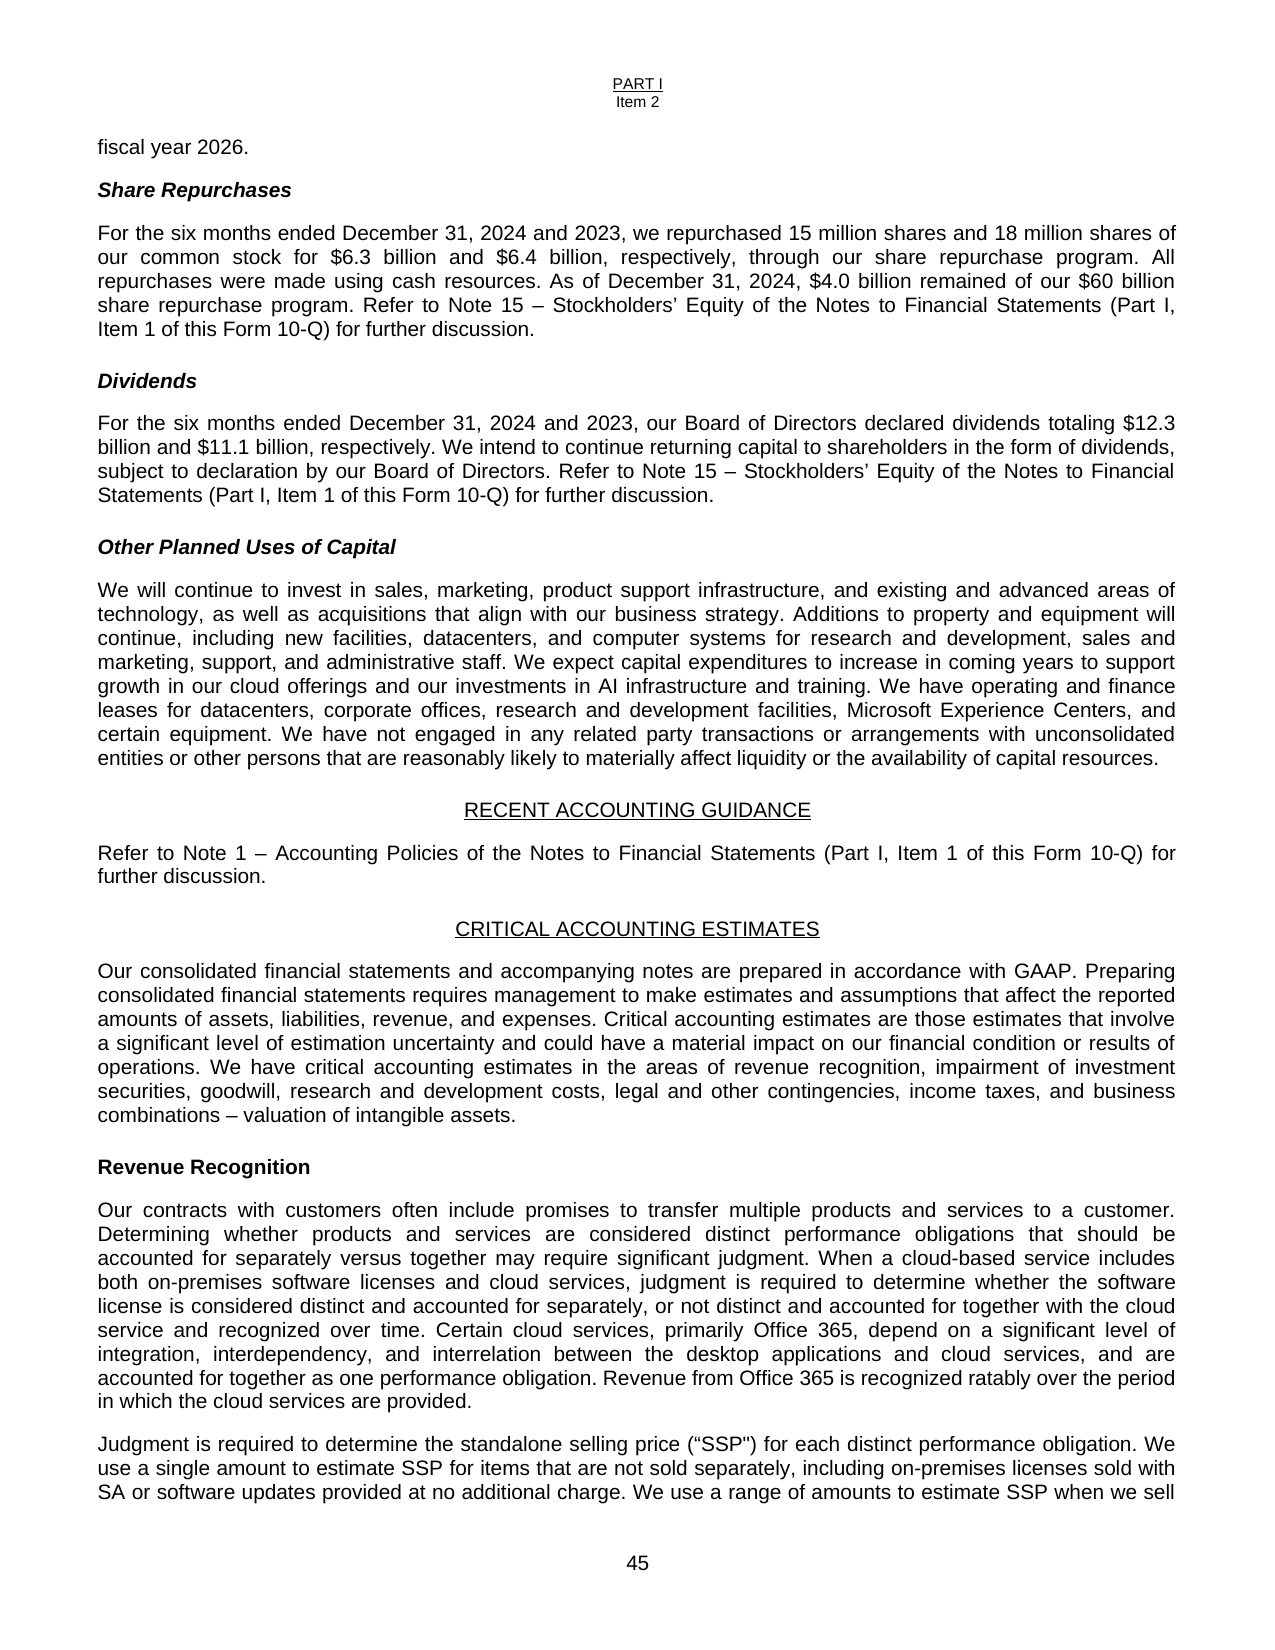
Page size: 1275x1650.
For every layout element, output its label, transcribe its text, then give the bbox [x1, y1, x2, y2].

text For the six months ended December 31, 2024 and 2023, our Board of Directors declared dividends totaling $12.3 billion and $11.1 billion, respectively. We intend to continue returning capital to shareholders in the form of dividends, subject to declaration by our Board of Directors. Refer to Note 15 – Stockholders’ Equity of the Notes to Financial Statements (Part I, Item 1 of this Form 10-Q) for further discussion. [97, 411, 1177, 507]
text Other Planned Uses of Capital [97, 535, 1177, 559]
text RECENT ACCOUNTING GUIDANCE [97, 798, 1177, 822]
text Our contracts with customers often include promises to transfer multiple products and services to a customer. Determining whether products and services are considered distinct performance obligations that should be accounted for separately versus together may require significant judgment. When a cloud-based service includes both on-premises software licenses and cloud services, judgment is required to determine whether the software license is considered distinct and accounted for separately, or not distinct and accounted for together with the cloud service and recognized over time. Certain cloud services, primarily Office 365, depend on a significant level of integration, interdependency, and interrelation between the desktop applications and cloud services, and are accounted for together as one performance obligation. Revenue from Office 365 is recognized ratably over the period in which the cloud services are provided. [97, 1198, 1177, 1413]
text Revenue Recognition [97, 1155, 1177, 1179]
text We will continue to invest in sales, marketing, product support infrastructure, and existing and advanced areas of technology, as well as acquisitions that align with our business strategy. Additions to property and equipment will continue, including new facilities, datacenters, and computer systems for research and development, sales and marketing, support, and administrative staff. We expect capital expenditures to increase in coming years to support growth in our cloud offerings and our investments in AI infrastructure and training. We have operating and finance leases for datacenters, corporate offices, research and development facilities, Microsoft Experience Centers, and certain equipment. We have not engaged in any related party transactions or arrangements with unconsolidated entities or other persons that are reasonably likely to materially affect liquidity or the availability of capital resources. [97, 578, 1177, 769]
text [97, 1432, 1177, 1504]
text Share Repurchases [97, 178, 1177, 202]
text Dividends [97, 368, 1177, 392]
text CRITICAL ACCOUNTING ESTIMATES [97, 916, 1177, 940]
text Our consolidated financial statements and accompanying notes are prepared in accordance with GAAP. Preparing consolidated financial statements requires management to make estimates and assumptions that affect the reported amounts of assets, liabilities, revenue, and expenses. Critical accounting estimates are those estimates that involve a significant level of estimation uncertainty and could have a material impact on our financial condition or results of operations. We have critical accounting estimates in the areas of revenue recognition, impairment of investment securities, goodwill, research and development costs, legal and other contingencies, income taxes, and business combinations – valuation of intangible assets. [97, 959, 1177, 1127]
text For the six months ended December 31, 2024 and 2023, we repurchased 15 million shares and 18 million shares of our common stock for $6.3 billion and $6.4 billion, respectively, through our share repurchase program. All repurchases were made using cash resources. As of December 31, 2024, $4.0 billion remained of our $60 billion share repurchase program. Refer to Note 15 – Stockholders’ Equity of the Notes to Financial Statements (Part I, Item 1 of this Form 10-Q) for further discussion. [97, 221, 1177, 340]
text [97, 135, 1177, 159]
text Refer to Note 1 – Accounting Policies of the Notes to Financial Statements (Part I, Item 1 of this Form 10-Q) for further discussion. [97, 840, 1177, 888]
